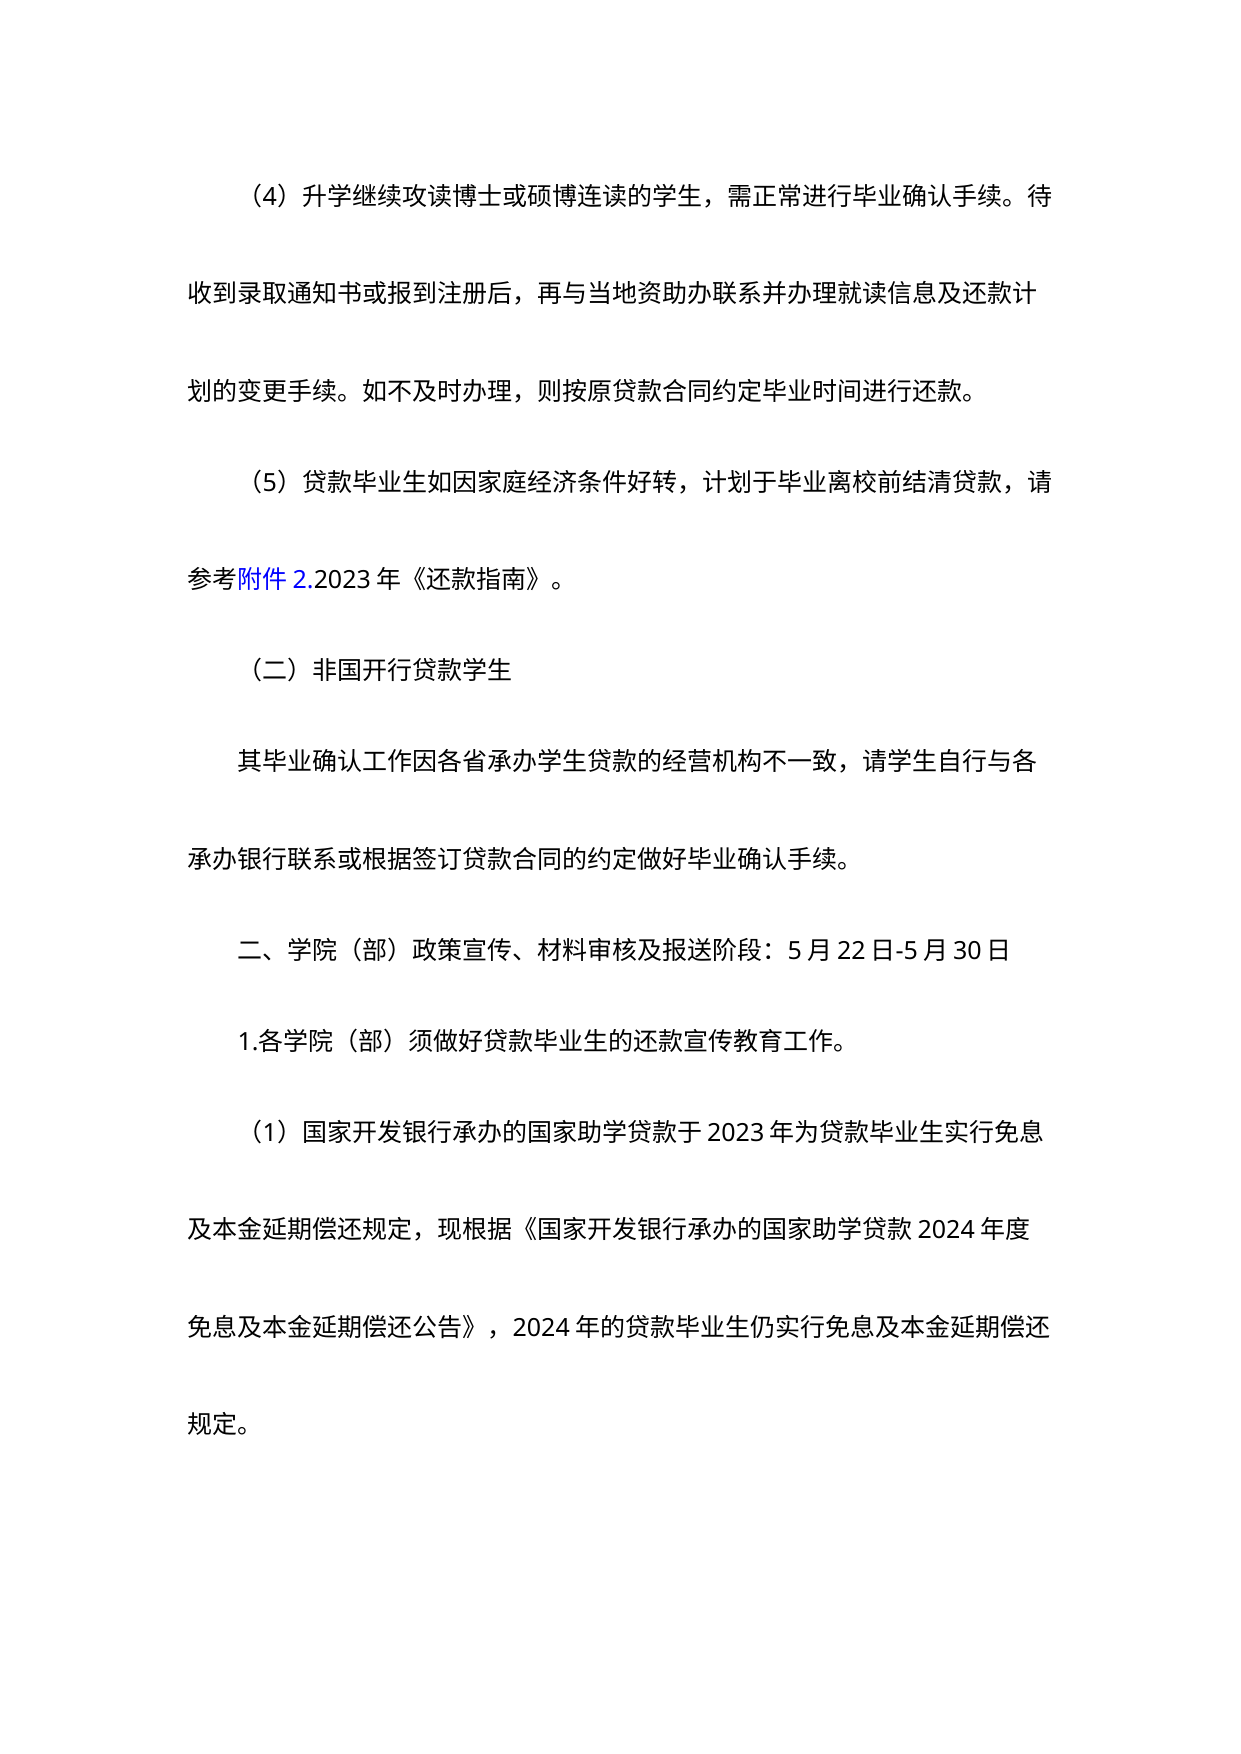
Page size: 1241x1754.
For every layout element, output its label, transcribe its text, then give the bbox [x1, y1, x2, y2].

text 1.各学院（部）须做好贷款毕业生的还款宣传教育工作。 [187, 1007, 1053, 1072]
text 二、学院（部）政策宣传、材料审核及报送阶段：5月22日-5月30日 [187, 916, 1053, 981]
text （1）国家开发银行承办的国家助学贷款于2023年为贷款毕业生实行免息及本金延期偿还规定，现根据《国家开发银行承办的国家助学贷款2024年度免息及本金延期偿还公告》，2024年的贷款毕业生仍实行免息及本金延期偿还规定。 [187, 1098, 1053, 1455]
text 其毕业确认工作因各省承办学生贷款的经营机构不一致，请学生自行与各承办银行联系或根据签订贷款合同的约定做好毕业确认手续。 [187, 727, 1053, 890]
text （5）贷款毕业生如因家庭经济条件好转，计划于毕业离校前结清贷款，请参考附件2.2023年《还款指南》。 [187, 448, 1053, 610]
text （二）非国开行贷款学生 [187, 636, 1053, 701]
text （4）升学继续攻读博士或硕博连读的学生，需正常进行毕业确认手续。待收到录取通知书或报到注册后，再与当地资助办联系并办理就读信息及还款计划的变更手续。如不及时办理，则按原贷款合同约定毕业时间进行还款。 [187, 162, 1053, 422]
